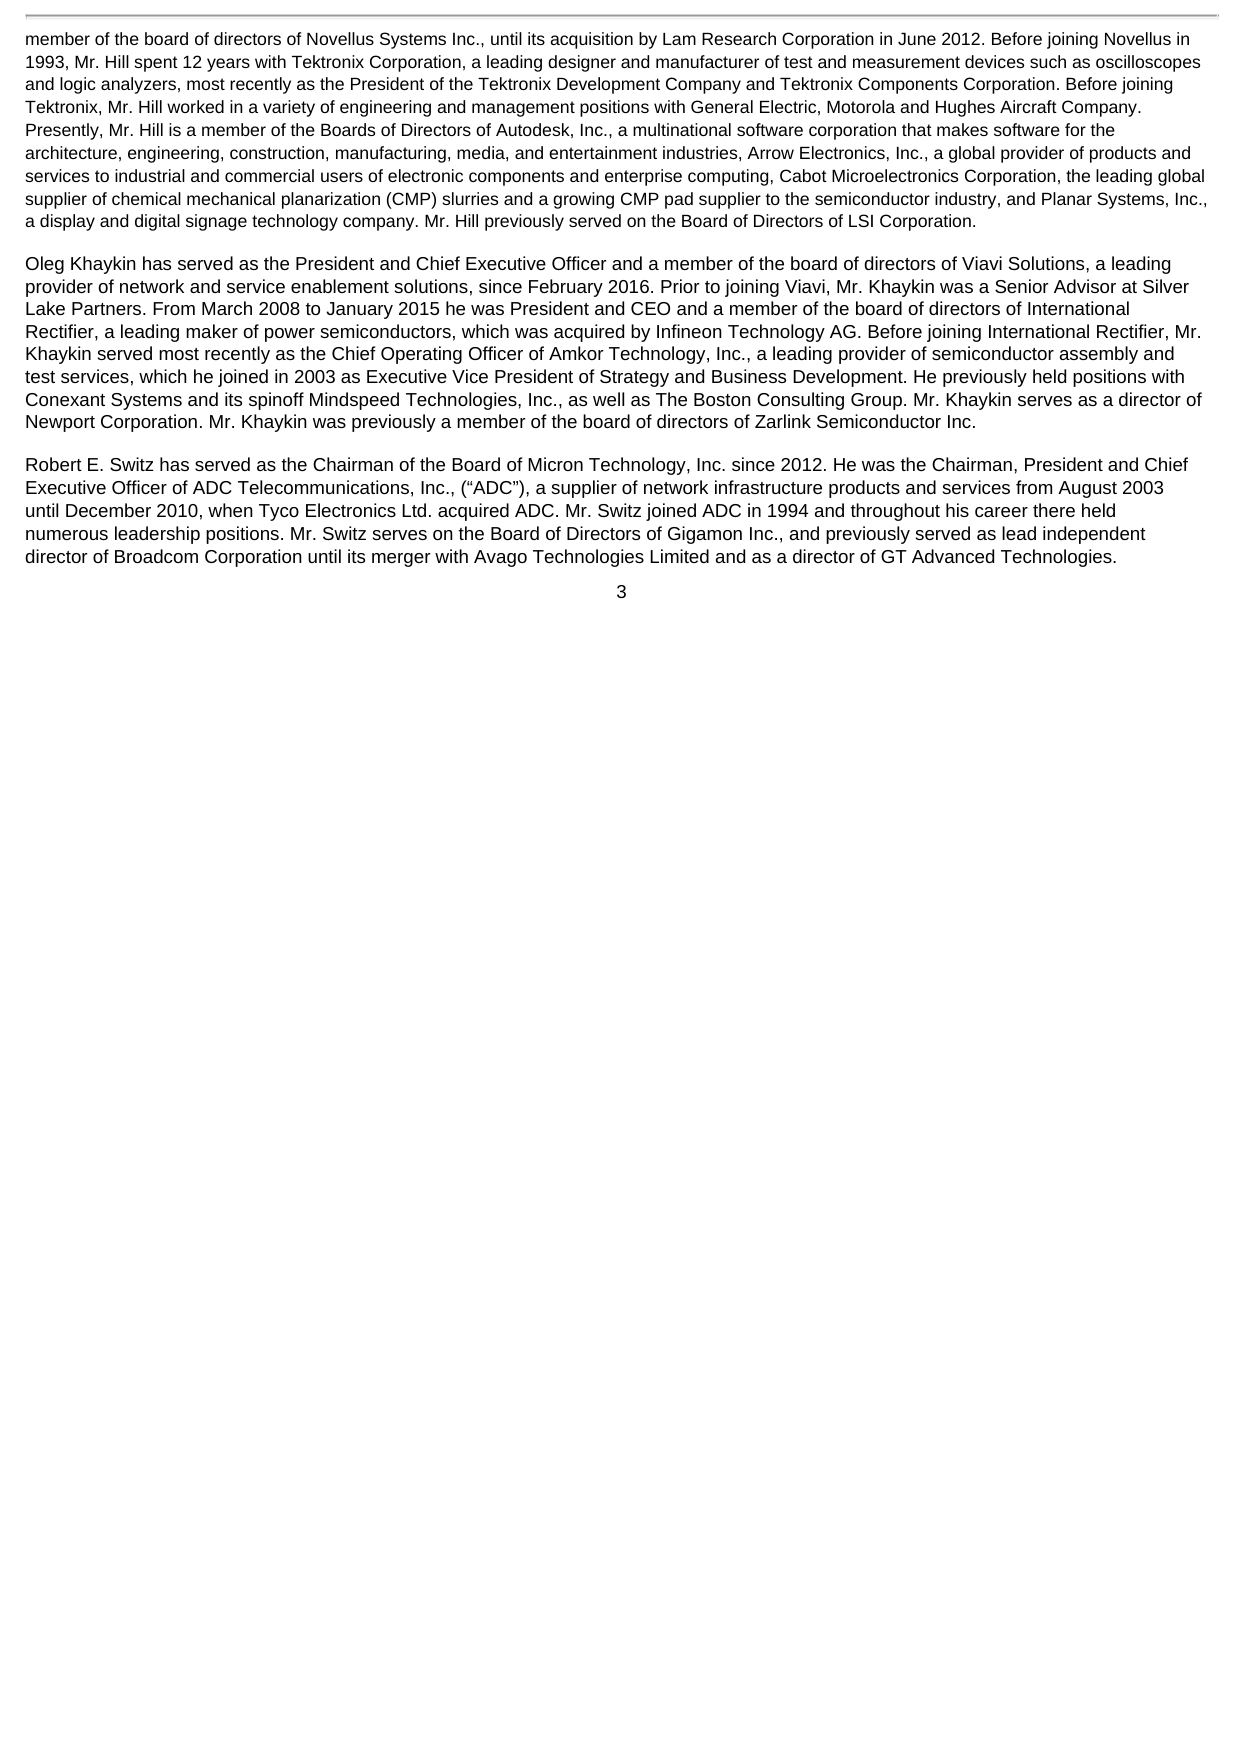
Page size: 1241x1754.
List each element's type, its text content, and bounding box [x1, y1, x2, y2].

text Oleg Khaykin has served as the President and Chief Executive Officer and a member of the board of directors of Viavi Solutions, a leading provider of network and service enablement solutions, since February 2016. Prior to joining Viavi, Mr. Khaykin was a Senior Advisor at Silver Lake Partners. From March 2008 to January 2015 he was President and CEO and a member of the board of directors of International Rectifier, a leading maker of power semiconductors, which was acquired by Infineon Technology AG. Before joining International Rectifier, Mr. Khaykin served most recently as the Chief Operating Officer of Amkor Technology, Inc., a leading provider of semiconductor assembly and test services, which he joined in 2003 as Executive Vice President of Strategy and Business Development. He previously held positions with Conexant Systems and its spinoff Mindspeed Technologies, Inc., as well as The Boston Consulting Group. Mr. Khaykin serves as a director of Newport Corporation. Mr. Khaykin was previously a member of the board of directors of Zarlink Semiconductor Inc. [25, 253, 1203, 433]
text 3 [25, 581, 1217, 603]
picture [23, 14, 1220, 21]
text Robert E. Switz has served as the Chairman of the Board of Micron Technology, Inc. since 2012. He was the Chairman, President and Chief Executive Officer of ADC Telecommunications, Inc., (“ADC”), a supplier of network infrastructure products and services from August 2003 until December 2010, when Tyco Electronics Ltd. acquired ADC. Mr. Switz joined ADC in 1994 and throughout his career there held numerous leadership positions. Mr. Switz serves on the Board of Directors of Gigamon Inc., and previously served as lead independent director of Broadcom Corporation until its merger with Avago Technologies Limited and as a director of GT Advanced Technologies. [25, 454, 1197, 567]
text member of the board of directors of Novellus Systems Inc., until its acquisition by Lam Research Corporation in June 2012. Before joining Novellus in 1993, Mr. Hill spent 12 years with Tektronix Corporation, a leading designer and manufacturer of test and measurement devices such as oscilloscopes and logic analyzers, most recently as the President of the Tektronix Development Company and Tektronix Components Corporation. Before joining Tektronix, Mr. Hill worked in a variety of engineering and management positions with General Electric, Motorola and Hughes Aircraft Company. Presently, Mr. Hill is a member of the Boards of Directors of Autodesk, Inc., a multinational software corporation that makes software for the architecture, engineering, construction, manufacturing, media, and entertainment industries, Arrow Electronics, Inc., a global provider of products and services to industrial and commercial users of electronic components and enterprise computing, Cabot Microelectronics Corporation, the leading global supplier of chemical mechanical planarization (CMP) slurries and a growing CMP pad supplier to the semiconductor industry, and Planar Systems, Inc., a display and digital signage technology company. Mr. Hill previously served on the Board of Directors of LSI Corporation. [25, 28, 1213, 231]
